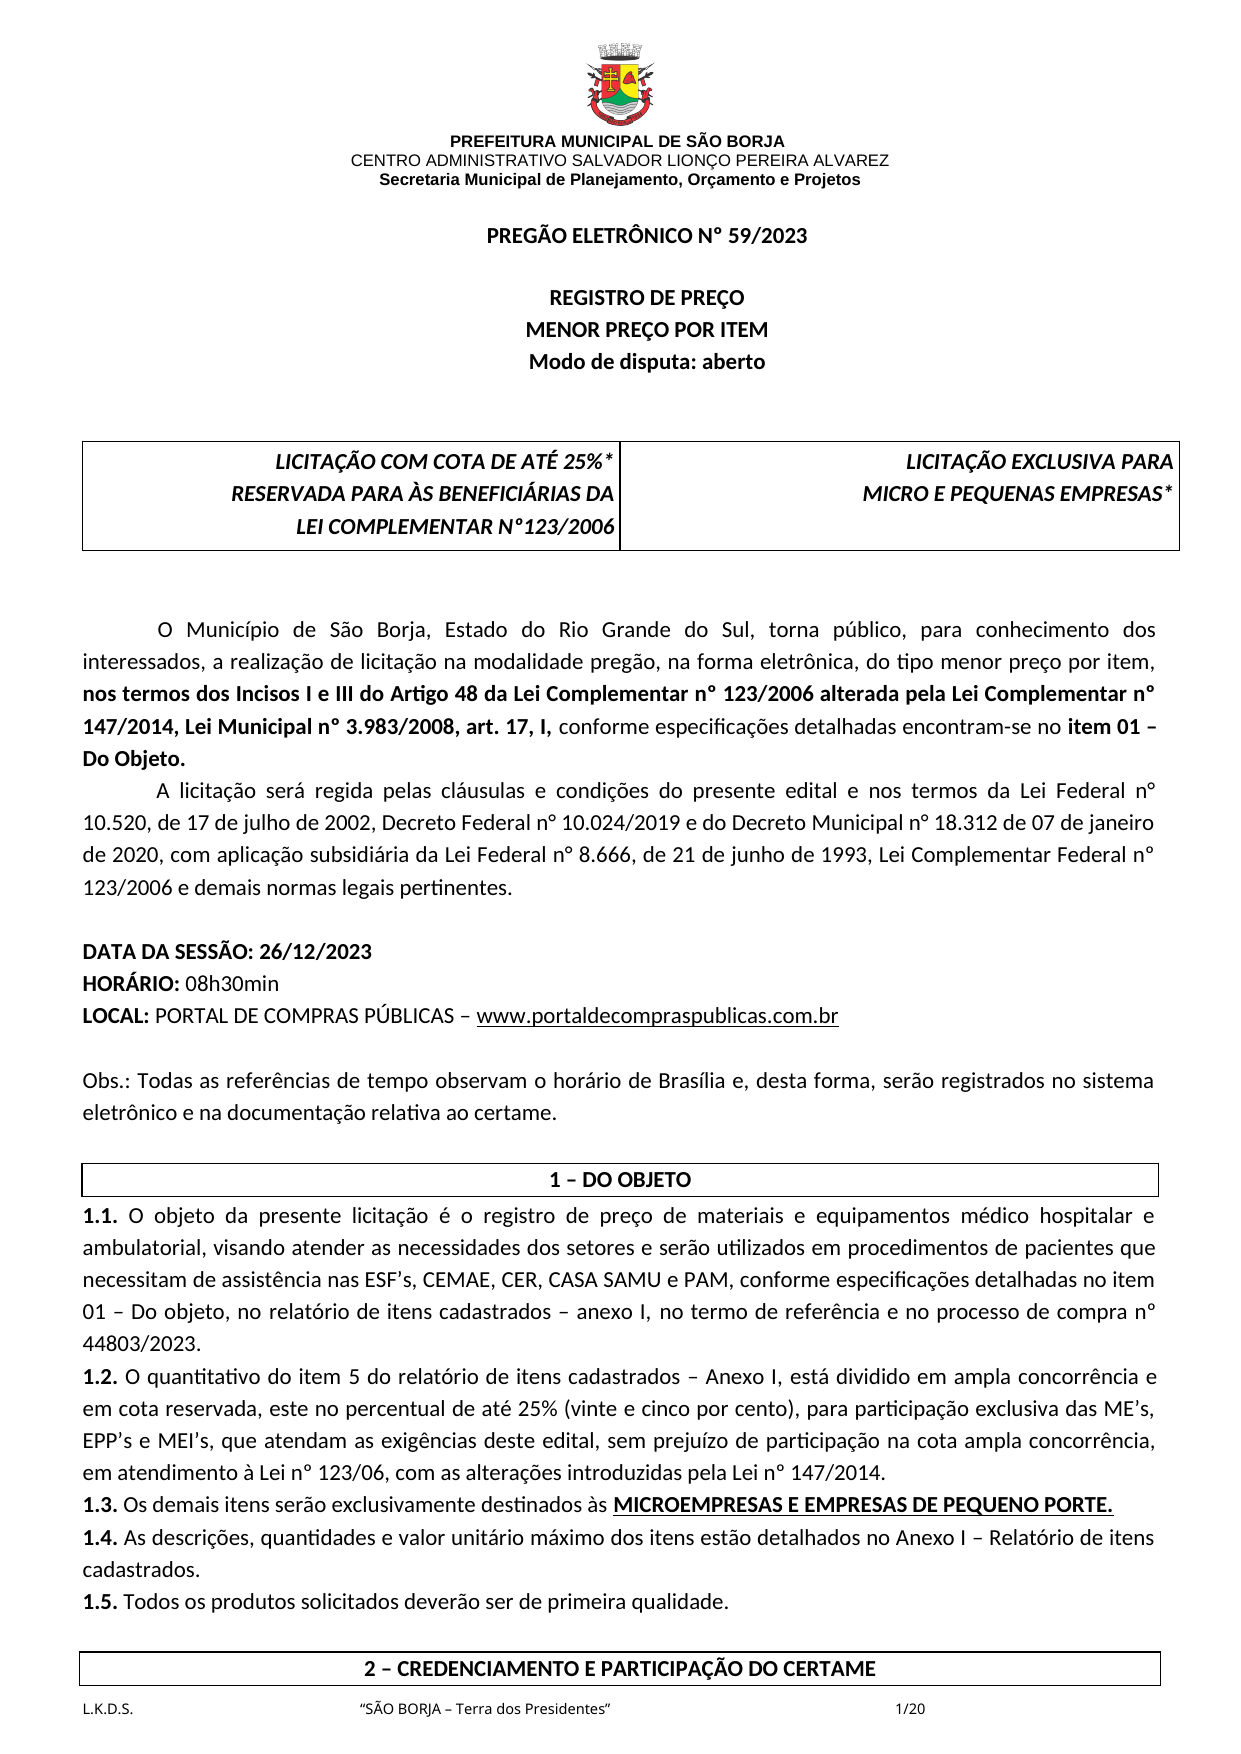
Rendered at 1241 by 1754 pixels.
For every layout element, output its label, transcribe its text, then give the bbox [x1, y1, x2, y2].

text O Município de São Borja, Estado do Rio Grande do Sul, torna público, para conhecimento dos interessados, a realização de licitação na modalidade pregão, na forma eletrônica, do tipo menor preço por item, nos termos dos Incisos I e III do Artigo 48 da Lei Complementar nº 123/2006 alterada pela Lei Complementar nº 147/2014, Lei Municipal nº 3.983/2008, art. 17, I, conforme especificações detalhadas encontram-se no item 01 – Do Objeto. [82, 615, 1158, 772]
text PREGÃO ELETRÔNICO Nº 59/2023 [82, 221, 1212, 249]
text 1 – DO OBJETO [83, 1164, 1158, 1196]
table_header LICITAÇÃO COM COTA DE ATÉ 25%* RESERVADA PARA ÀS BENEFICIÁRIAS DA LEI COMPLEMENTAR Nº123/2006 [83, 442, 619, 550]
text Obs.: Todas as referências de tempo observam o horário de Brasília e, desta forma, serão registrados no sistema eletrônico e na documentação relativa ao certame. [82, 1066, 1157, 1126]
text REGISTRO DE PREÇO [82, 283, 1212, 311]
picture [586, 43, 656, 126]
text 1.5. Todos os produtos solicitados deverão ser de primeira qualidade. [82, 1587, 1158, 1615]
text 1.4. As descrições, quantidades e valor unitário máximo dos itens estão detalhados no Anexo I – Relatório de itens cadastrados. [82, 1523, 1158, 1583]
text LOCAL: PORTAL DE COMPRAS PÚBLICAS – www.portaldecompraspublicas.com.br [82, 1001, 1157, 1029]
text 1.1. O objeto da presente licitação é o registro de preço de materiais e equipamentos médico hospitalar e ambulatorial, visando atender as necessidades dos setores e serão utilizados em procedimentos de pacientes que necessitam de assistência nas ESF’s, CEMAE, CER, CASA SAMU e PAM, conforme especificações detalhadas no item 01 – Do objeto, no relatório de itens cadastrados – anexo I, no termo de referência e no processo de compra nº 44803/2023. [82, 1201, 1158, 1358]
text HORÁRIO: 08h30min [82, 969, 1157, 997]
text A licitação será regida pelas cláusulas e condições do presente edital e nos termos da Lei Federal n° 10.520, de 17 de julho de 2002, Decreto Federal n° 10.024/2019 e do Decreto Municipal n° 18.312 de 07 de janeiro de 2020, com aplicação subsidiária da Lei Federal n° 8.666, de 21 de junho de 1993, Lei Complementar Federal nº 123/2006 e demais normas legais pertinentes. [82, 776, 1158, 901]
text DATA DA SESSÃO: 26/12/2023 [82, 937, 1157, 965]
text 1.2. O quantitativo do item 5 do relatório de itens cadastrados – Anexo I, está dividido em ampla concorrência e em cota reservada, este no percentual de até 25% (vinte e cinco por cento), para participação exclusiva das ME’s, EPP’s e MEI’s, que atendam as exigências deste edital, sem prejuízo de participação na cota ampla concorrência, em atendimento à Lei nº 123/06, com as alterações introduzidas pela Lei nº 147/2014. [82, 1362, 1158, 1486]
text 1.3. Os demais itens serão exclusivamente destinados às MICROEMPRESAS E EMPRESAS DE PEQUENO PORTE. [82, 1491, 1158, 1518]
text Modo de disputa: aberto [82, 347, 1212, 375]
text MENOR PREÇO POR ITEM [82, 315, 1212, 343]
text 2 – CREDENCIAMENTO E PARTICIPAÇÃO DO CERTAME [80, 1653, 1160, 1685]
table_header LICITAÇÃO EXCLUSIVA PARA MICRO E PEQUENAS EMPRESAS* [621, 442, 1179, 550]
